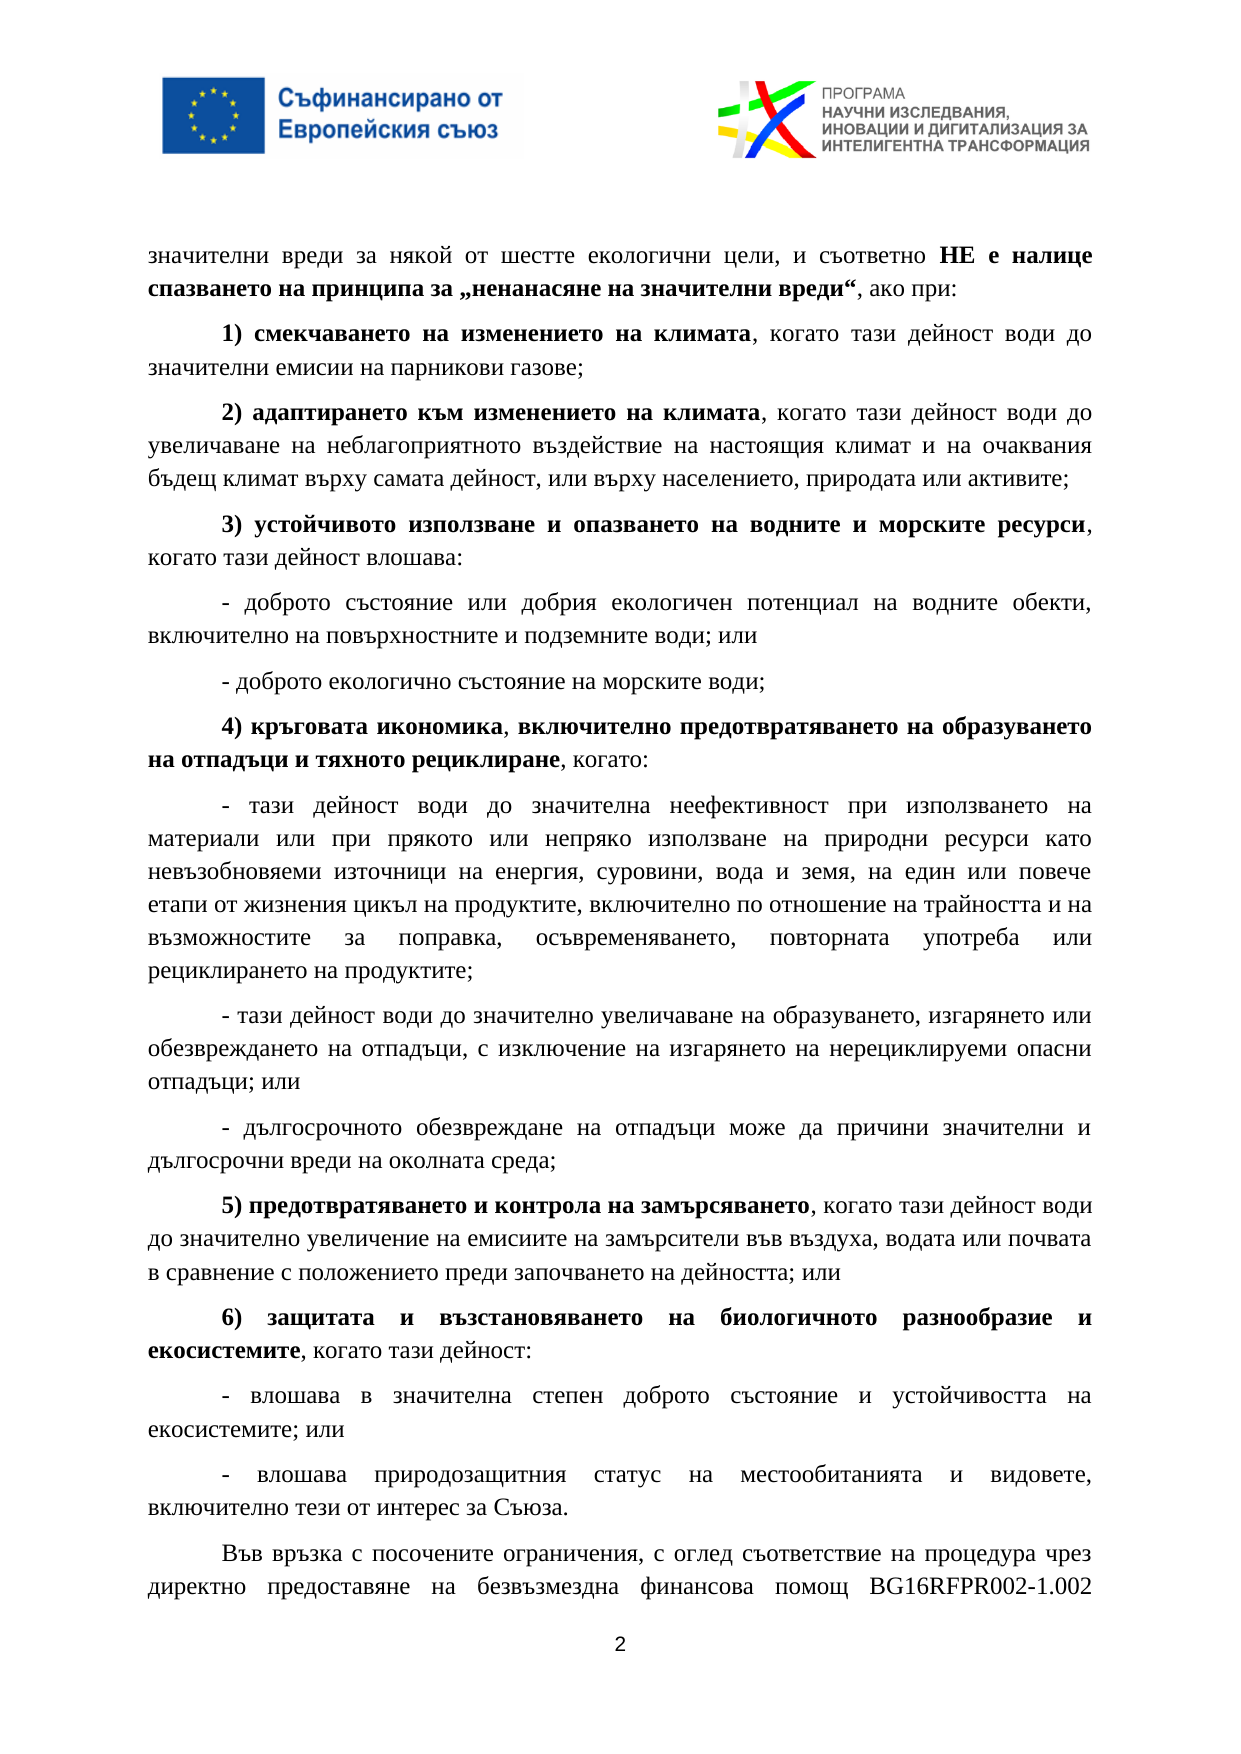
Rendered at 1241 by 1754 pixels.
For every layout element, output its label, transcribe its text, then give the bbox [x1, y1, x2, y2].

picture [714, 65, 1093, 173]
text - тази дейност води до значително увеличаване на образуването, изгарянето или обезвреждането на отпадъци, с изключение на изгарянето на нерециклируеми опасни отпадъци; или [148, 1000, 1093, 1095]
text - влошава природозащитния статус на местообитанията и видовете, включително тези от интерес за Съюза. [148, 1459, 1093, 1521]
text 6) защитата и възстановяването на биологичното разнообразие и екосистемите, когато тази дейност: [148, 1302, 1093, 1364]
text - влошава в значителна степен доброто състояние и устойчивостта на екосистемите; или [148, 1381, 1093, 1442]
text 1) смекчаването на изменението на климата, когато тази дейност води до значителни емисии на парникови газове; [148, 318, 1093, 380]
text 4) кръговата икономика, включително предотвратяването на образуването на отпадъци и тяхното рециклиране, когато: [148, 711, 1093, 773]
text 2) адаптирането към изменението на климата, когато тази дейност води до увеличаване на неблагоприятното въздействие на настоящия климат и на очаквания бъдещ климат върху самата дейност, или върху населението, природата или активите; [148, 397, 1093, 492]
picture [158, 73, 524, 159]
text - доброто състояние или добрия екологичен потенциал на водните обекти, включително на повърхностните и подземните води; или [148, 587, 1093, 649]
text - дългосрочното обезвреждане на отпадъци може да причини значителни и дългосрочни вреди на околната среда; [148, 1112, 1093, 1174]
text 5) предотвратяването и контрола на замърсяването, когато тази дейност води до значително увеличение на емисиите на замърсители във въздуха, водата или почвата в сравнение с положението преди започването на дейността; или [148, 1191, 1093, 1285]
text - тази дейност води до значителна неефективност при използването на материали или при прякото или непряко използване на природни ресурси като невъзобновяеми източници на енергия, суровини, вода и земя, на един или повече етапи от жизнения цикъл на продуктите, включително по отношение на трайността и на възможностите за поправка, осъвременяването, повторната употреба или рециклирането на продуктите; [148, 790, 1093, 984]
text - доброто екологично състояние на морските води; [148, 666, 1093, 694]
text 3) устойчивото използване и опазването на водните и морските ресурси, когато тази дейност влошава: [148, 509, 1093, 570]
